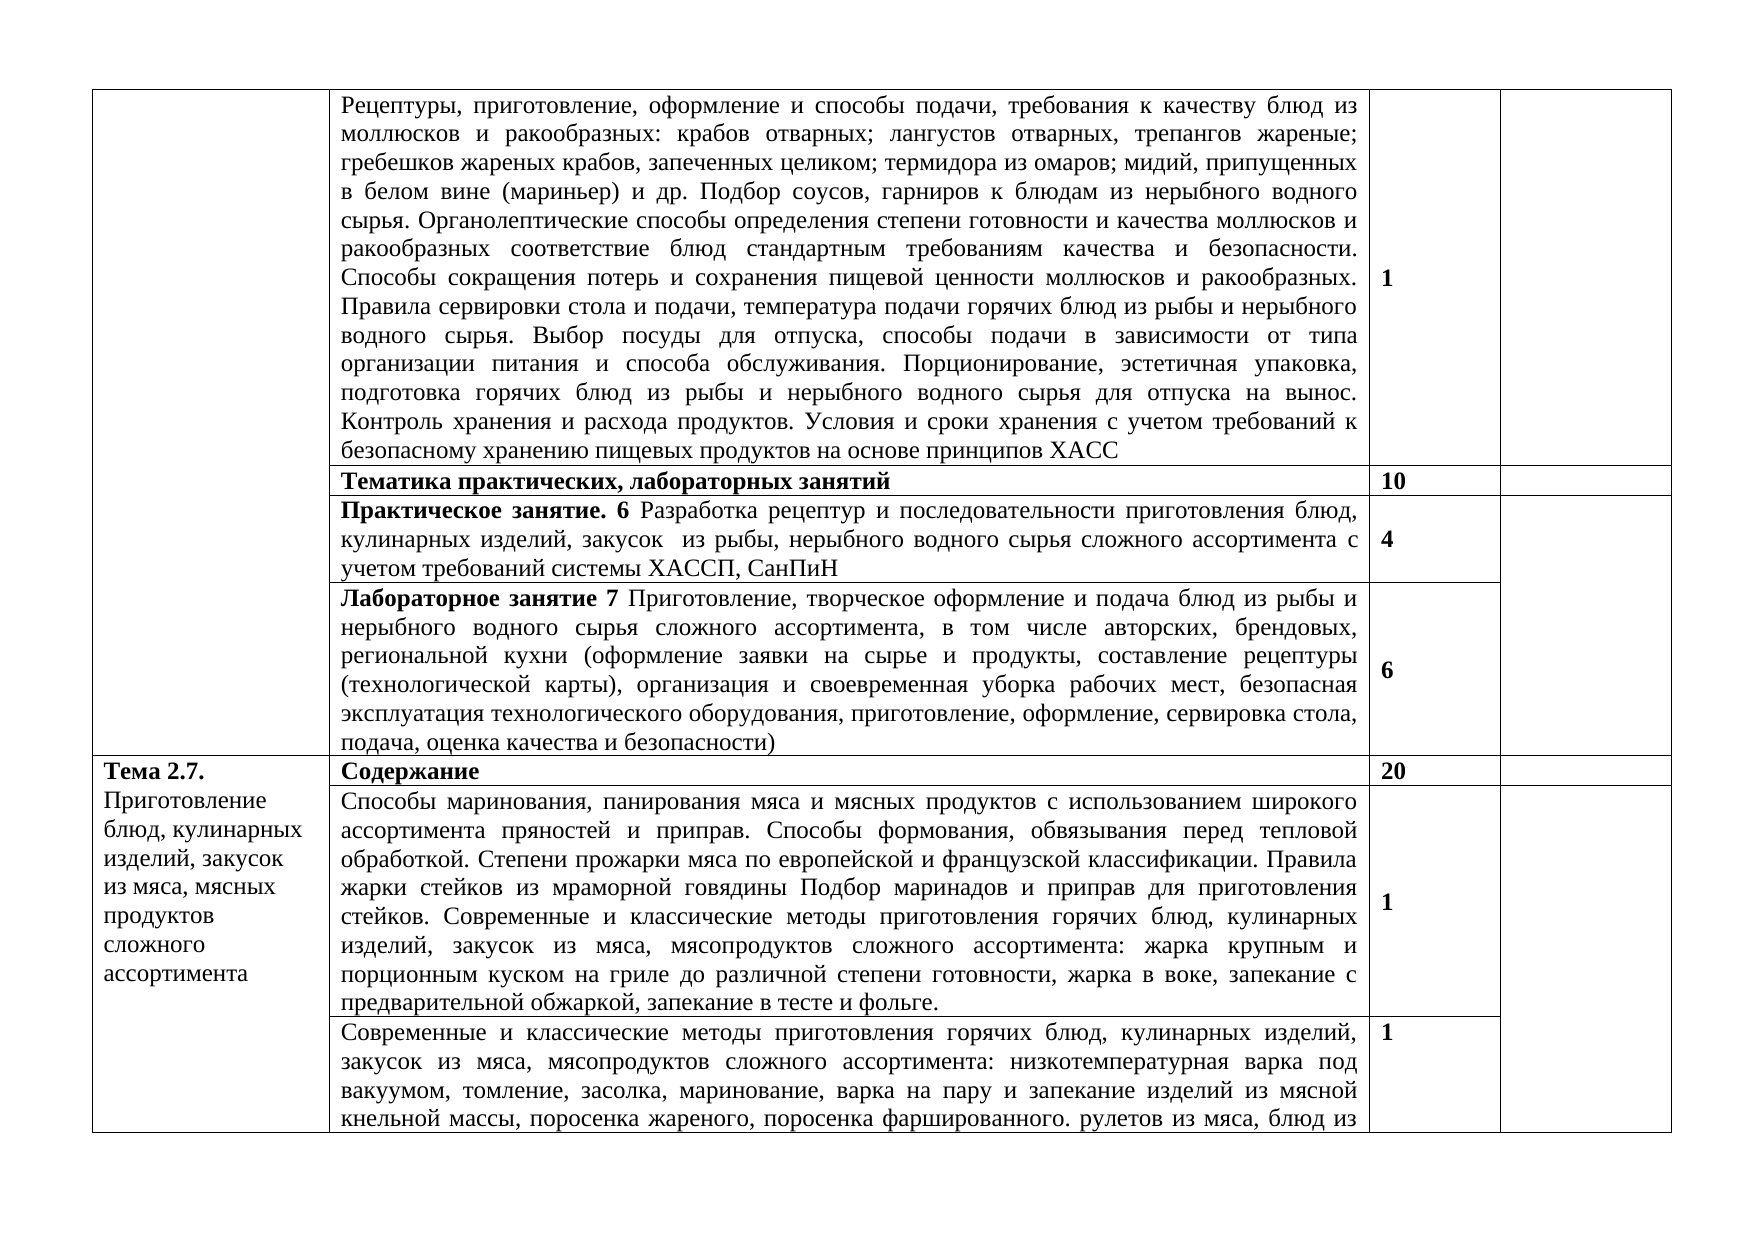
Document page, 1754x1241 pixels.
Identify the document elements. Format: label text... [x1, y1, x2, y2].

table_cell Тематика практических, лабораторных занятий [330, 466, 1369, 494]
table_cell Содержание [330, 756, 1369, 785]
table_cell 6 [1370, 583, 1500, 755]
table_cell 4 [1370, 496, 1500, 582]
table_cell Тема 2.7. Приготовление блюд, кулинарных изделий, закусок из мяса, мясных продуктов сложного ассортимента [93, 756, 329, 1132]
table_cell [330, 1017, 1369, 1132]
table_cell 20 [1370, 756, 1500, 785]
table_cell Способы маринования, панирования мяса и мясных продуктов с использованием широкого ассортимента пряностей и приправ. Способы формования, обвязывания перед тепловой обработкой. Степени прожарки мяса по европейской и французской классификации. Правила жарки стейков из мраморной говядины Подбор маринадов и приправ для приготовления стейков. Современные и классические методы приготовления горячих блюд, кулинарных изделий, закусок из мяса, мясопродуктов сложного ассортимента: жарка крупным и порционным куском на гриле до различной степени готовности, жарка в воке, запекание с предварительной обжаркой, запекание в тесте и фольге. [330, 786, 1369, 1016]
table_cell [1501, 786, 1671, 1132]
table_cell 1 [1370, 786, 1500, 1016]
table_cell 10 [1370, 466, 1500, 494]
table_cell Рецептуры, приготовление, оформление и способы подачи, требования к качеству блюд из моллюсков и ракообразных: крабов отварных; лангустов отварных, трепангов жареные; гребешков жареных крабов, запеченных целиком; термидора из омаров; мидий, припущенных в белом вине (мариньер) и др. Подбор соусов, гарниров к блюдам из нерыбного водного сырья. Органолептические способы определения степени готовности и качества моллюсков и ракообразных соответствие блюд стандартным требованиям качества и безопасности. Способы сокращения потерь и сохранения пищевой ценности моллюсков и ракообразных. Правила сервировки стола и подачи, температура подачи горячих блюд из рыбы и нерыбного водного сырья. Выбор посуды для отпуска, способы подачи в зависимости от типа организации питания и способа обслуживания. Порционирование, эстетичная упаковка, подготовка горячих блюд из рыбы и нерыбного водного сырья для отпуска на вынос. Контроль хранения и расхода продуктов. Условия и сроки хранения с учетом требований к безопасному хранению пищевых продуктов на основе принципов ХАСС [330, 90, 1369, 465]
table_cell 1 [1370, 1017, 1500, 1132]
table_cell [1501, 756, 1671, 785]
table_cell [1501, 466, 1671, 494]
table_cell 1 [1370, 90, 1500, 465]
table_cell Лабораторное занятие 7 Приготовление, творческое оформление и подача блюд из рыбы и нерыбного водного сырья сложного ассортимента, в том числе авторских, брендовых, региональной кухни (оформление заявки на сырье и продукты, составление рецептуры (технологической карты), организация и своевременная уборка рабочих мест, безопасная эксплуатация технологического оборудования, приготовление, оформление, сервировка стола, подача, оценка качества и безопасности) [330, 583, 1369, 755]
table_cell Практическое занятие. 6 Разработка рецептур и последовательности приготовления блюд, кулинарных изделий, закусок из рыбы, нерыбного водного сырья сложного ассортимента с учетом требований системы ХАССП, СанПиН [330, 496, 1369, 582]
table_cell [1501, 496, 1671, 755]
